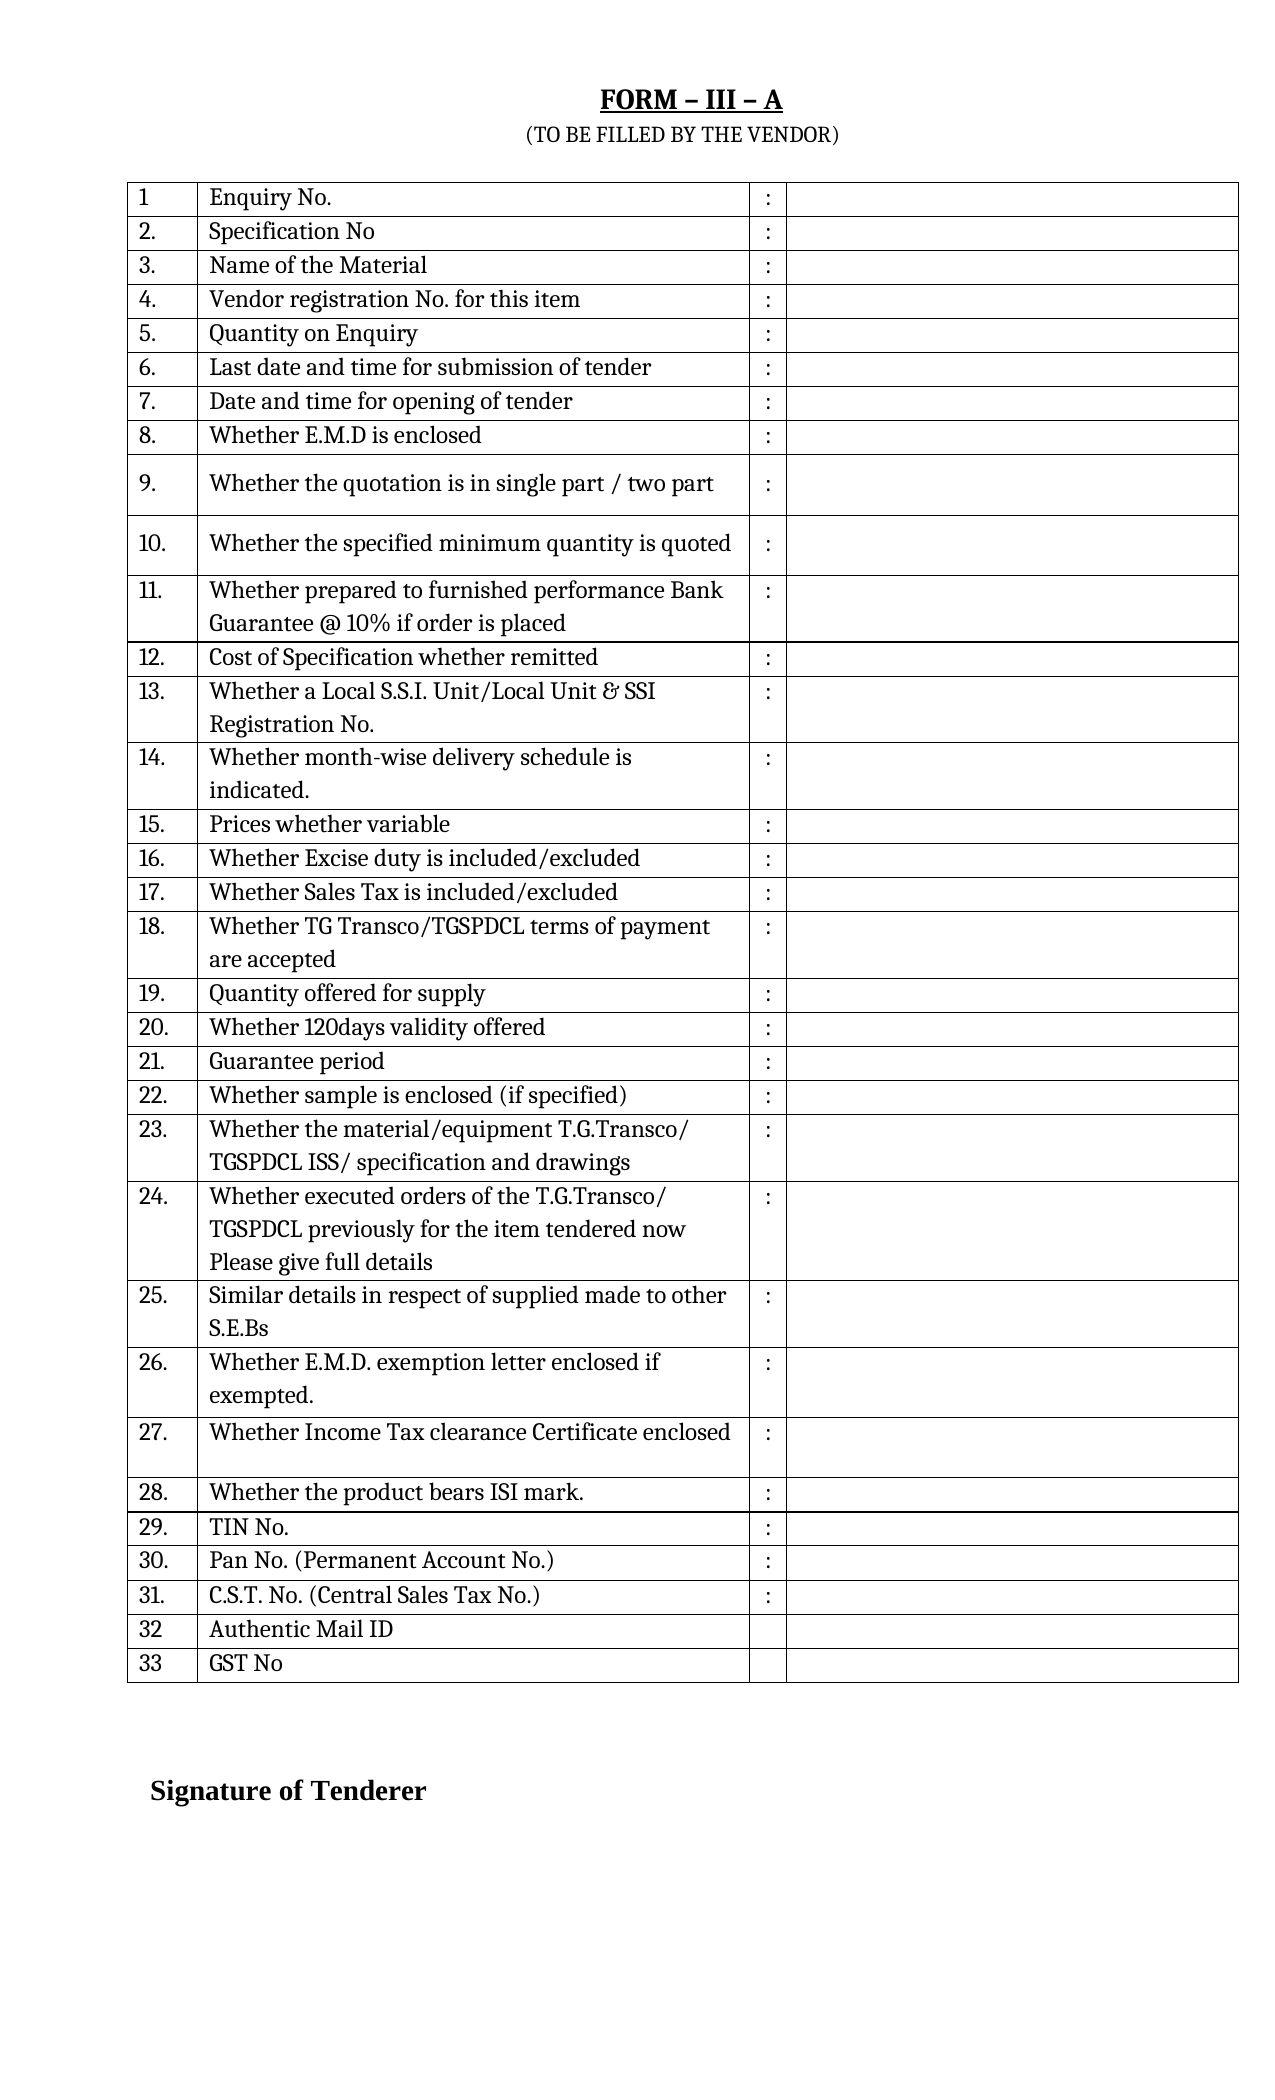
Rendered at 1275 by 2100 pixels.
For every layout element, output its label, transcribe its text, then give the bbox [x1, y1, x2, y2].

table_cell 23. [128, 1115, 197, 1181]
table_cell 2. [128, 217, 197, 250]
table_cell : [750, 455, 786, 514]
table_cell [787, 1013, 1238, 1046]
table_cell : [750, 421, 786, 454]
table_cell : [750, 810, 786, 843]
table_cell 3. [128, 251, 197, 284]
table_header : [750, 183, 786, 216]
table_cell : [750, 844, 786, 877]
table_cell 25. [128, 1281, 197, 1347]
table_cell [787, 810, 1238, 843]
table_cell : [750, 1478, 786, 1511]
table_cell 33 [128, 1649, 197, 1682]
table_cell : [750, 1182, 786, 1280]
table_cell [787, 979, 1238, 1012]
table_cell : [750, 1348, 786, 1417]
table_cell [787, 353, 1238, 386]
table_cell Quantity offered for supply [198, 979, 749, 1012]
table_cell [787, 1513, 1238, 1545]
table_header 1 [128, 183, 197, 216]
table_cell 27. [128, 1418, 197, 1477]
table_cell 30. [128, 1546, 197, 1579]
table_cell 5. [128, 319, 197, 352]
table_cell Whether the quotation is in single part / two part [198, 455, 749, 514]
table_cell Guarantee period [198, 1047, 749, 1080]
table_cell : [750, 1013, 786, 1046]
table_cell 29. [128, 1513, 197, 1545]
table_cell : [750, 1546, 786, 1579]
table_cell Authentic Mail ID [198, 1615, 749, 1648]
table_cell : [750, 1115, 786, 1181]
table_cell Date and time for opening of tender [198, 387, 749, 420]
table_cell 6. [128, 353, 197, 386]
table_cell [787, 643, 1238, 676]
table_cell [787, 1348, 1238, 1417]
table_cell Whether TG Transco/TGSPDCL terms of payment are accepted [198, 912, 749, 978]
table_cell 4. [128, 285, 197, 318]
table_cell Specification No [198, 217, 749, 250]
table_cell Whether E.M.D. exemption letter enclosed if exempted. [198, 1348, 749, 1417]
table_cell Whether 120days validity offered [198, 1013, 749, 1046]
table_cell [787, 516, 1238, 575]
table_cell : [750, 319, 786, 352]
table_cell [787, 1581, 1238, 1613]
table_cell [787, 251, 1238, 284]
table_cell : [750, 387, 786, 420]
table_cell Whether the product bears ISI mark. [198, 1478, 749, 1511]
table_cell : [750, 576, 786, 641]
table_cell Whether executed orders of the T.G.Transco/ TGSPDCL previously for the item tendered now Please give full details [198, 1182, 749, 1280]
table_cell 7. [128, 387, 197, 420]
table_cell 24. [128, 1182, 197, 1280]
table_cell : [750, 643, 786, 676]
table_cell [787, 1182, 1238, 1280]
table_cell [787, 1615, 1238, 1648]
table_cell Whether E.M.D is enclosed [198, 421, 749, 454]
table_cell 21. [128, 1047, 197, 1080]
table_cell Whether Sales Tax is included/excluded [198, 878, 749, 911]
table_cell [787, 1081, 1238, 1114]
table_cell : [750, 353, 786, 386]
table_cell Similar details in respect of supplied made to other S.E.Bs [198, 1281, 749, 1347]
table_cell : [750, 251, 786, 284]
table_cell : [750, 1081, 786, 1114]
table_cell [787, 1546, 1238, 1579]
text (TO BE FILLED BY THE VENDOR) [300, 121, 1125, 148]
table_cell [787, 421, 1238, 454]
table_cell [787, 387, 1238, 420]
table_cell Vendor registration No. for this item [198, 285, 749, 318]
table_cell 26. [128, 1348, 197, 1417]
table_cell [750, 1649, 786, 1682]
table_cell [787, 1478, 1238, 1511]
table_cell [750, 1615, 786, 1648]
table_cell Whether Income Tax clearance Certificate enclosed [198, 1418, 749, 1477]
table_header [787, 183, 1238, 216]
text Signature of Tenderer [150, 1773, 1125, 1807]
table_cell : [750, 979, 786, 1012]
table_cell 12. [128, 643, 197, 676]
table_cell 11. [128, 576, 197, 641]
table_cell 22. [128, 1081, 197, 1114]
table_cell : [750, 1047, 786, 1080]
table_cell : [750, 1281, 786, 1347]
table_cell Whether sample is enclosed (if specified) [198, 1081, 749, 1114]
table_cell Pan No. (Permanent Account No.) [198, 1546, 749, 1579]
table_header Enquiry No. [198, 183, 749, 216]
table_cell 32 [128, 1615, 197, 1648]
table_cell Last date and time for submission of tender [198, 353, 749, 386]
text FORM – III – A [525, 83, 1125, 116]
table_cell Whether Excise duty is included/excluded [198, 844, 749, 877]
table_cell [787, 677, 1238, 742]
table_cell 17. [128, 878, 197, 911]
table_cell 16. [128, 844, 197, 877]
table_cell : [750, 743, 786, 809]
table_cell [787, 1115, 1238, 1181]
table_cell [787, 285, 1238, 318]
table_cell 20. [128, 1013, 197, 1046]
table_cell 13. [128, 677, 197, 742]
table_cell 10. [128, 516, 197, 575]
table_cell [787, 743, 1238, 809]
table_cell [787, 1281, 1238, 1347]
table_cell 14. [128, 743, 197, 809]
table_cell : [750, 912, 786, 978]
table_cell : [750, 878, 786, 911]
table_cell [787, 1649, 1238, 1682]
table_cell Name of the Material [198, 251, 749, 284]
table_cell Prices whether variable [198, 810, 749, 843]
table_cell [787, 455, 1238, 514]
table_cell 28. [128, 1478, 197, 1511]
table_cell C.S.T. No. (Central Sales Tax No.) [198, 1581, 749, 1613]
table_cell GST No [198, 1649, 749, 1682]
table_cell [787, 1047, 1238, 1080]
table_cell Whether the specified minimum quantity is quoted [198, 516, 749, 575]
table_cell : [750, 217, 786, 250]
table_cell [787, 844, 1238, 877]
table_cell 19. [128, 979, 197, 1012]
table_cell [787, 1418, 1238, 1477]
table_cell 9. [128, 455, 197, 514]
table_cell 31. [128, 1581, 197, 1613]
table_cell 15. [128, 810, 197, 843]
table_cell [787, 319, 1238, 352]
table_cell 18. [128, 912, 197, 978]
table_cell [787, 217, 1238, 250]
table_cell 8. [128, 421, 197, 454]
table_cell [787, 912, 1238, 978]
table_cell [787, 576, 1238, 641]
table_cell : [750, 516, 786, 575]
table_cell : [750, 677, 786, 742]
table_cell : [750, 1418, 786, 1477]
table_cell Quantity on Enquiry [198, 319, 749, 352]
table_cell : [750, 285, 786, 318]
table_cell TIN No. [198, 1513, 749, 1545]
table_cell : [750, 1581, 786, 1613]
table_cell Whether month-wise delivery schedule is indicated. [198, 743, 749, 809]
table_cell Cost of Specification whether remitted [198, 643, 749, 676]
table_cell Whether the material/equipment T.G.Transco/ TGSPDCL ISS/ specification and drawings [198, 1115, 749, 1181]
table_cell Whether prepared to furnished performance Bank Guarantee @ 10% if order is placed [198, 576, 749, 641]
table_cell : [750, 1513, 786, 1545]
table_cell Whether a Local S.S.I. Unit/Local Unit & SSI Registration No. [198, 677, 749, 742]
table_cell [787, 878, 1238, 911]
